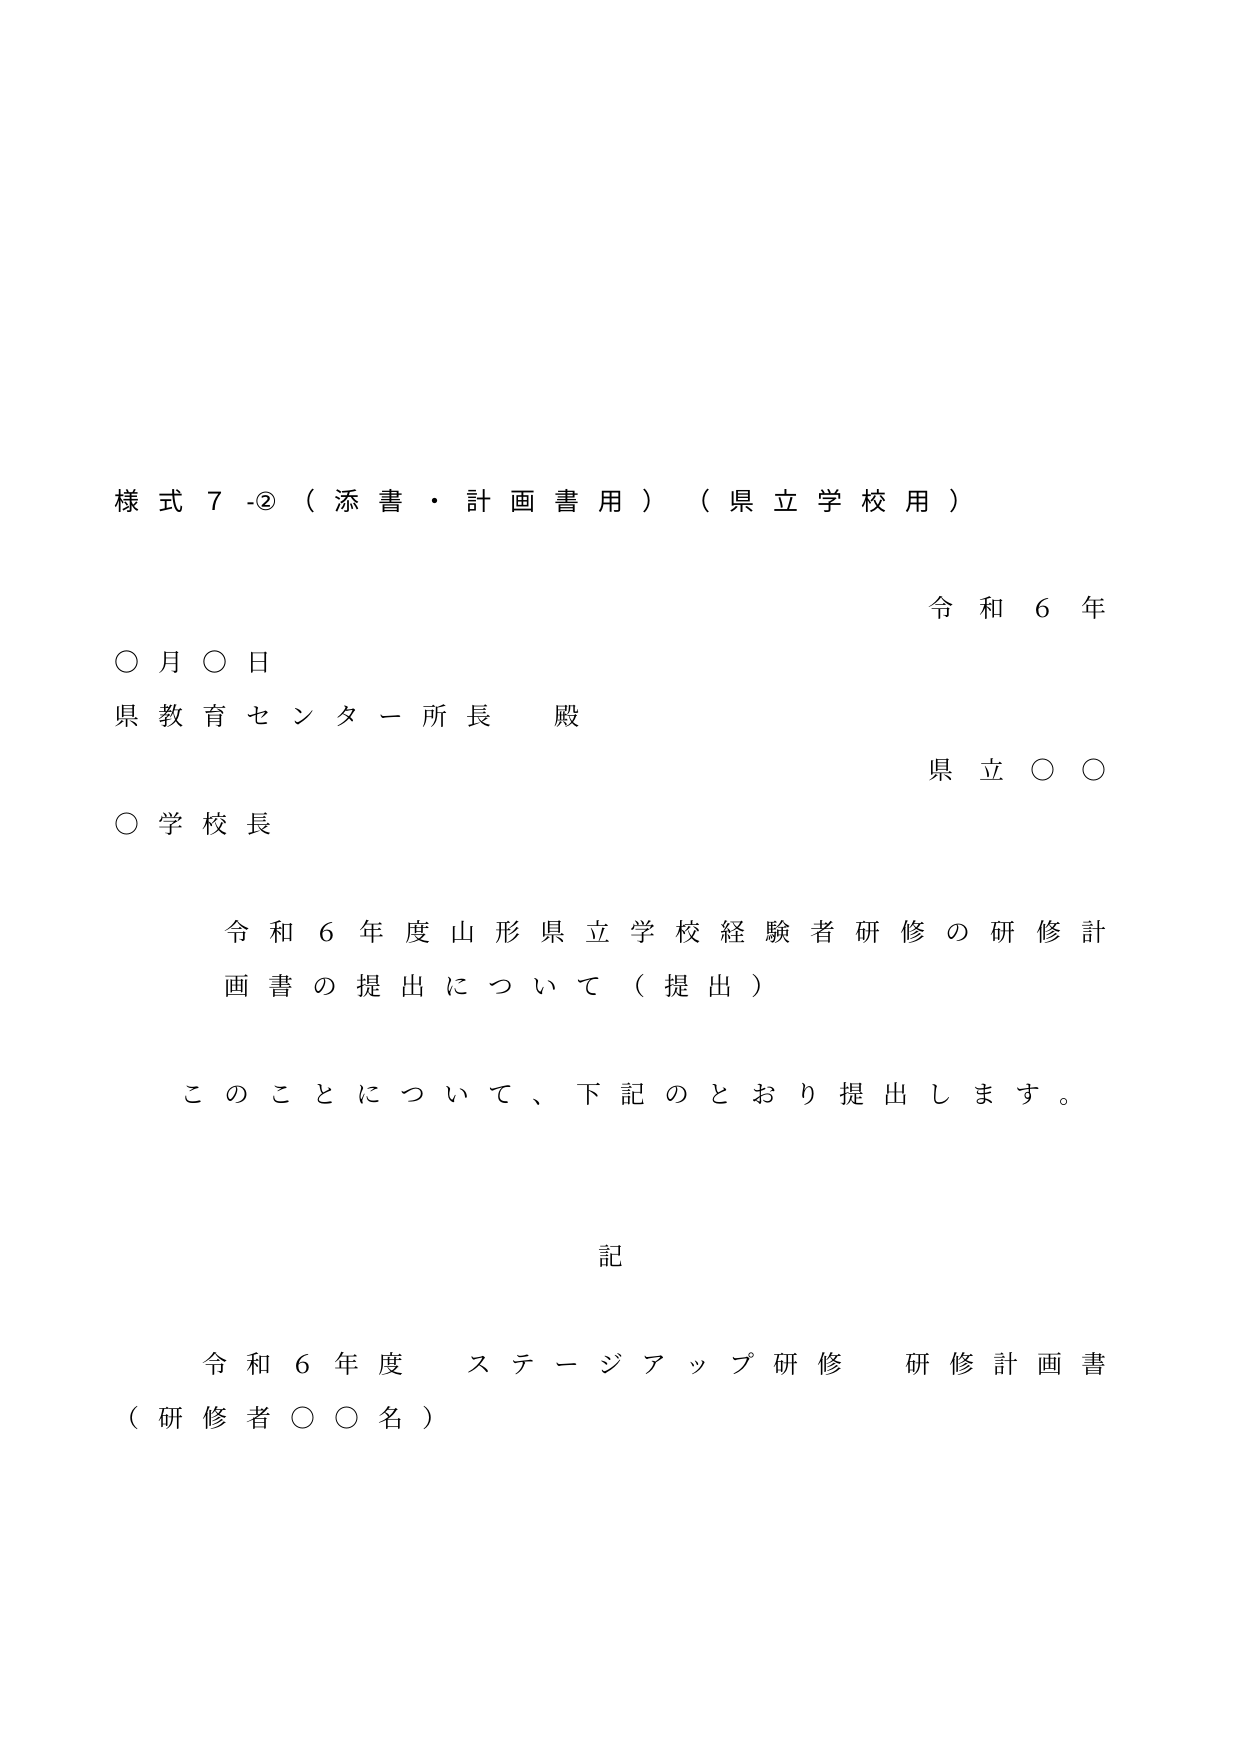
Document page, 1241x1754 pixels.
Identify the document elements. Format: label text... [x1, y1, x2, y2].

text このことについて、下記のとおり提出します。 [114, 1066, 1126, 1120]
text 様式７-②（添書・計画書用）（県立学校用） [114, 472, 1126, 526]
subtitle 令和６年度 ステージアップ研修 研修計画書 （研修者○○名） [114, 1336, 1126, 1443]
text 令和６年度山形県立学校経験者研修の研修計画書の提出について（提出） [215, 904, 1126, 1012]
subtitle 記 [114, 1228, 1126, 1282]
text 県立○○○学校長 [114, 742, 1126, 850]
text 県教育センター所長 殿 [114, 688, 1126, 742]
text 令和６年〇月〇日 [114, 580, 1126, 688]
